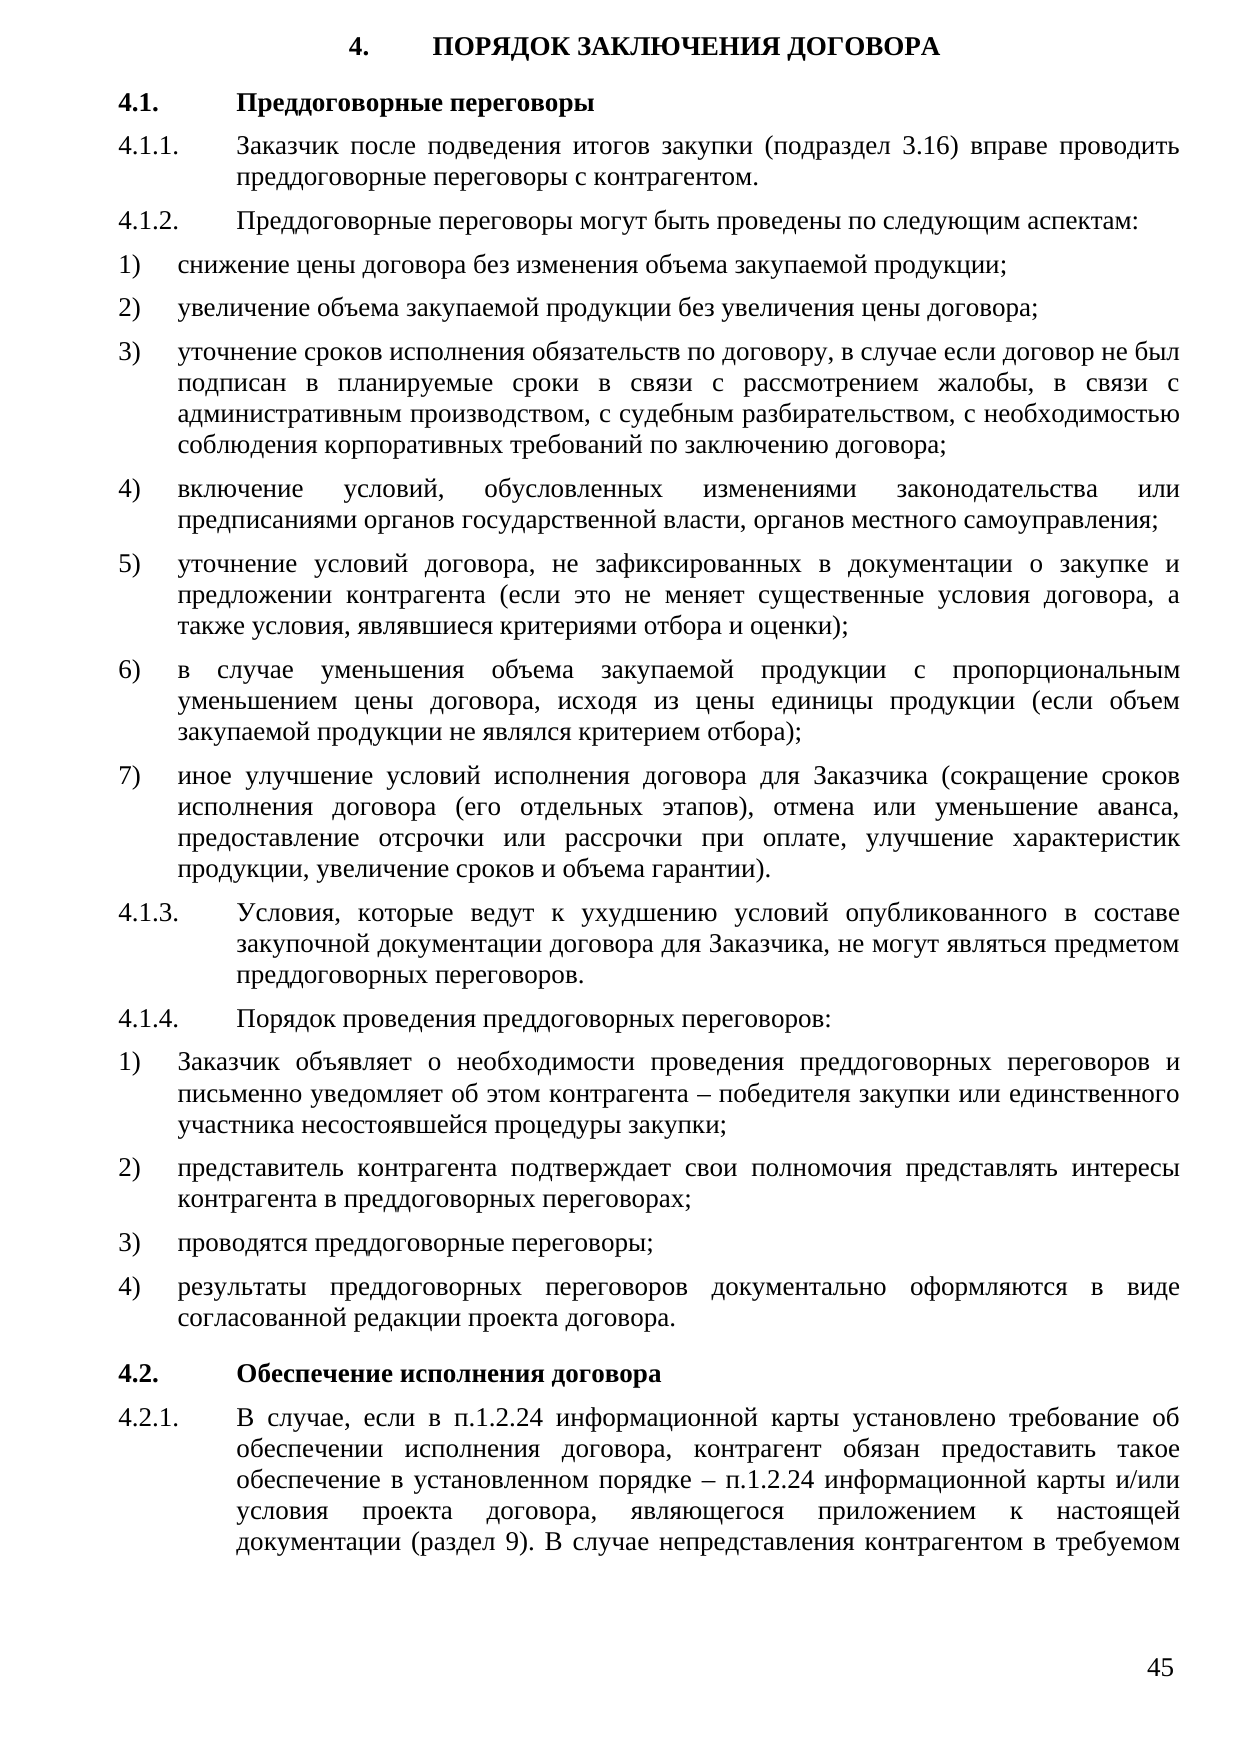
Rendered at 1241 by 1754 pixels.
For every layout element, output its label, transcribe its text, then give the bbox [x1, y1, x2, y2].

text проводятся преддоговорные переговоры; [118, 1226, 1181, 1257]
text включение условий, обусловленных изменениями законодательства или предписаниями органов государственной власти, органов местного самоуправления; [118, 472, 1181, 534]
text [118, 1401, 1181, 1557]
text результаты преддоговорных переговоров документально оформляются в виде согласованной редакции проекта договора. [118, 1270, 1181, 1332]
text Порядок заключения договора [118, 29, 1181, 61]
text Заказчик объявляет о необходимости проведения преддоговорных переговоров и письменно уведомляет об этом контрагента – победителя закупки или единственного участника несостоявшейся процедуры закупки; [118, 1046, 1181, 1139]
text увеличение объема закупаемой продукции без увеличения цены договора; [118, 291, 1181, 323]
text Порядок проведения преддоговорных переговоров: [118, 1002, 1181, 1033]
text Заказчик после подведения итогов закупки (подраздел 3.16) вправе проводить преддоговорные переговоры с контрагентом. [118, 129, 1181, 192]
text в случае уменьшения объема закупаемой продукции с пропорциональным уменьшением цены договора, исходя из цены единицы продукции (если объем закупаемой продукции не являлся критерием отбора); [118, 653, 1181, 746]
text Преддоговорные переговоры [118, 86, 1181, 117]
text Условия, которые ведут к ухудшению условий опубликованного в составе закупочной документации договора для Заказчика, не могут являться предметом преддоговорных переговоров. [118, 896, 1181, 989]
text уточнение условий договора, не зафиксированных в документации о закупке и предложении контрагента (если это не меняет существенные условия договора, а также условия, являвшиеся критериями отбора и оценки); [118, 547, 1181, 640]
text представитель контрагента подтверждает свои полномочия представлять интересы контрагента в преддоговорных переговорах; [118, 1151, 1181, 1214]
text Преддоговорные переговоры могут быть проведены по следующим аспектам: [118, 204, 1181, 235]
text снижение цены договора без изменения объема закупаемой продукции; [118, 248, 1181, 279]
text уточнение сроков исполнения обязательств по договору, в случае если договор не был подписан в планируемые сроки в связи с рассмотрением жалобы, в связи с административным производством, с судебным разбирательством, с необходимостью соблюдения корпоративных требований по заключению договора; [118, 335, 1181, 460]
text иное улучшение условий исполнения договора для Заказчика (сокращение сроков исполнения договора (его отдельных этапов), отмена или уменьшение аванса, предоставление отсрочки или рассрочки при оплате, улучшение характеристик продукции, увеличение сроков и объема гарантии). [118, 759, 1181, 883]
text Обеспечение исполнения договора [118, 1357, 1181, 1388]
